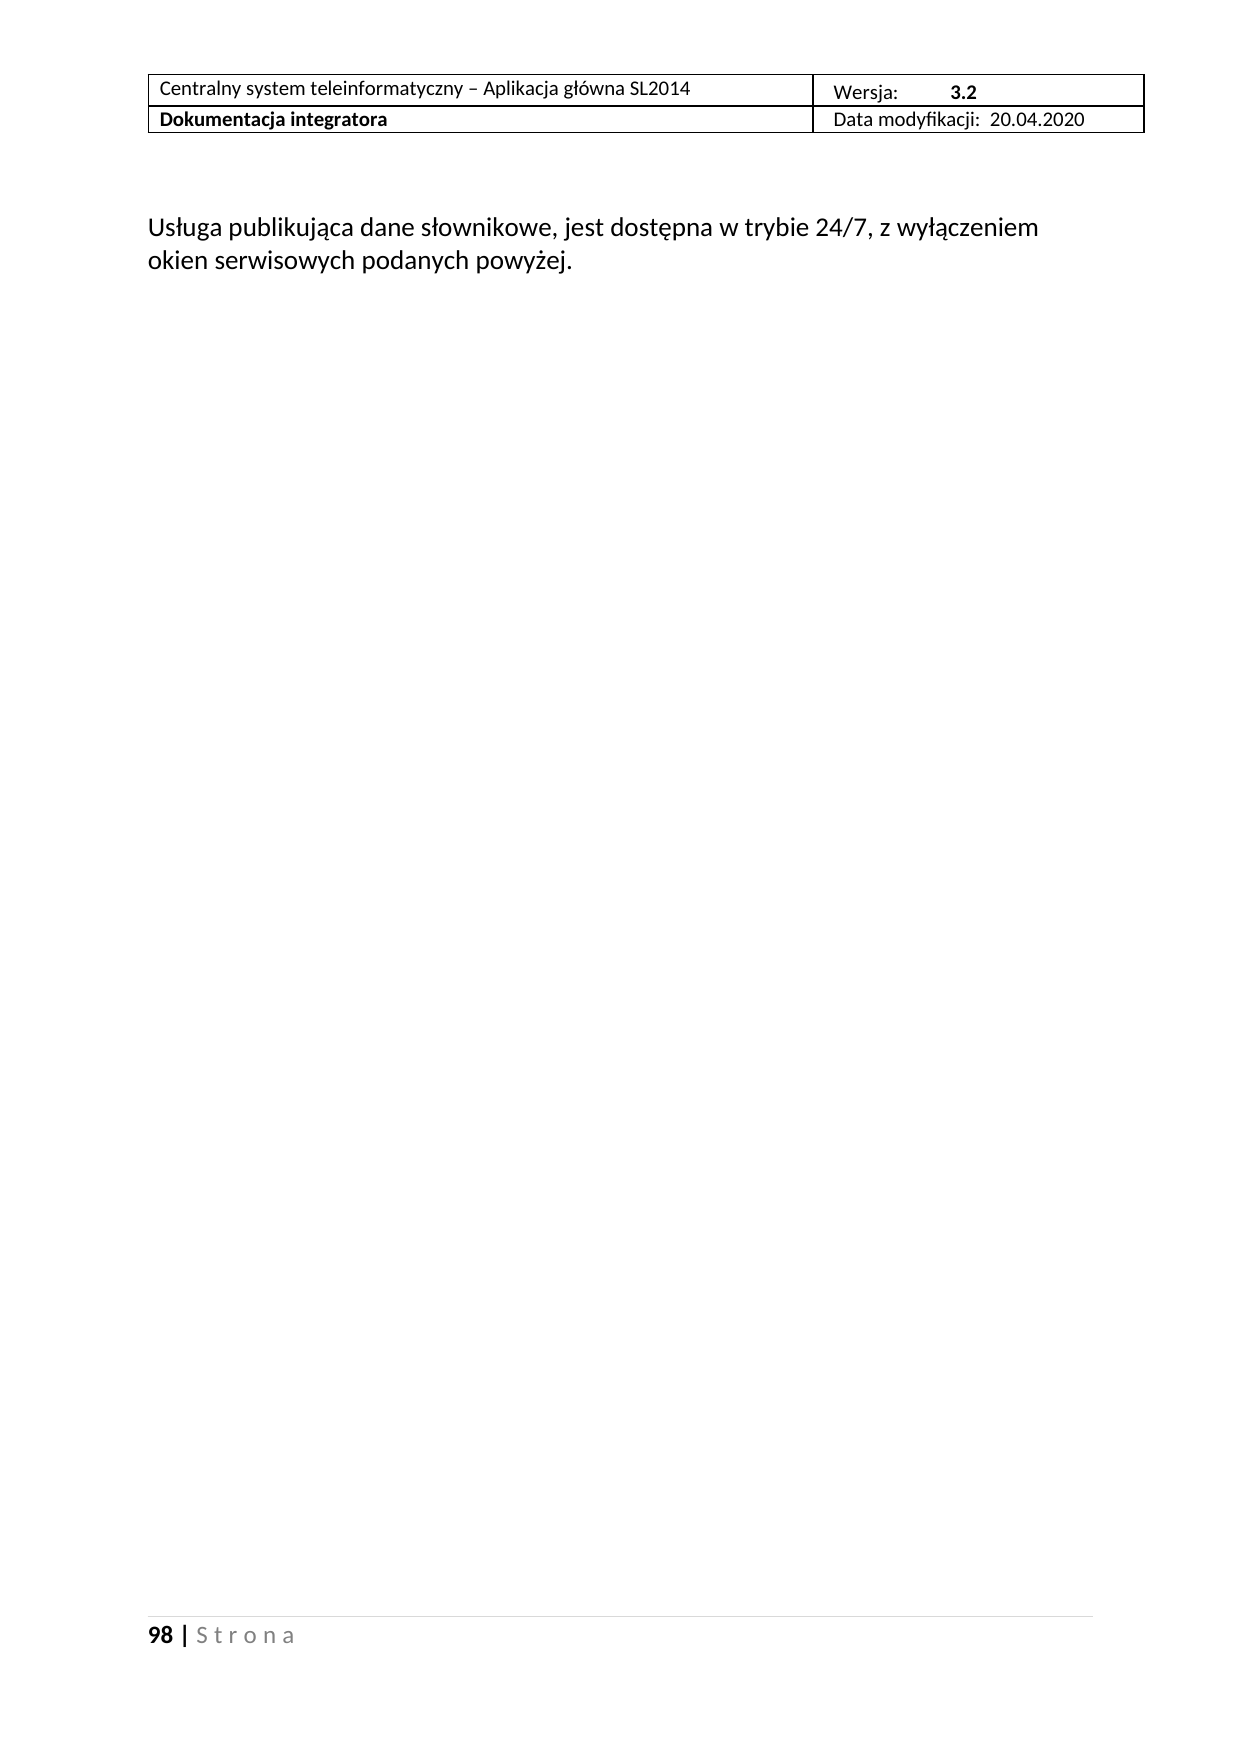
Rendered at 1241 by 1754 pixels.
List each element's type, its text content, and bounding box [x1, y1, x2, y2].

text Usługa publikująca dane słownikowe, jest dostępna w trybie 24/7, z wyłączeniem okien serwisowych podanych powyżej. [148, 210, 1093, 276]
